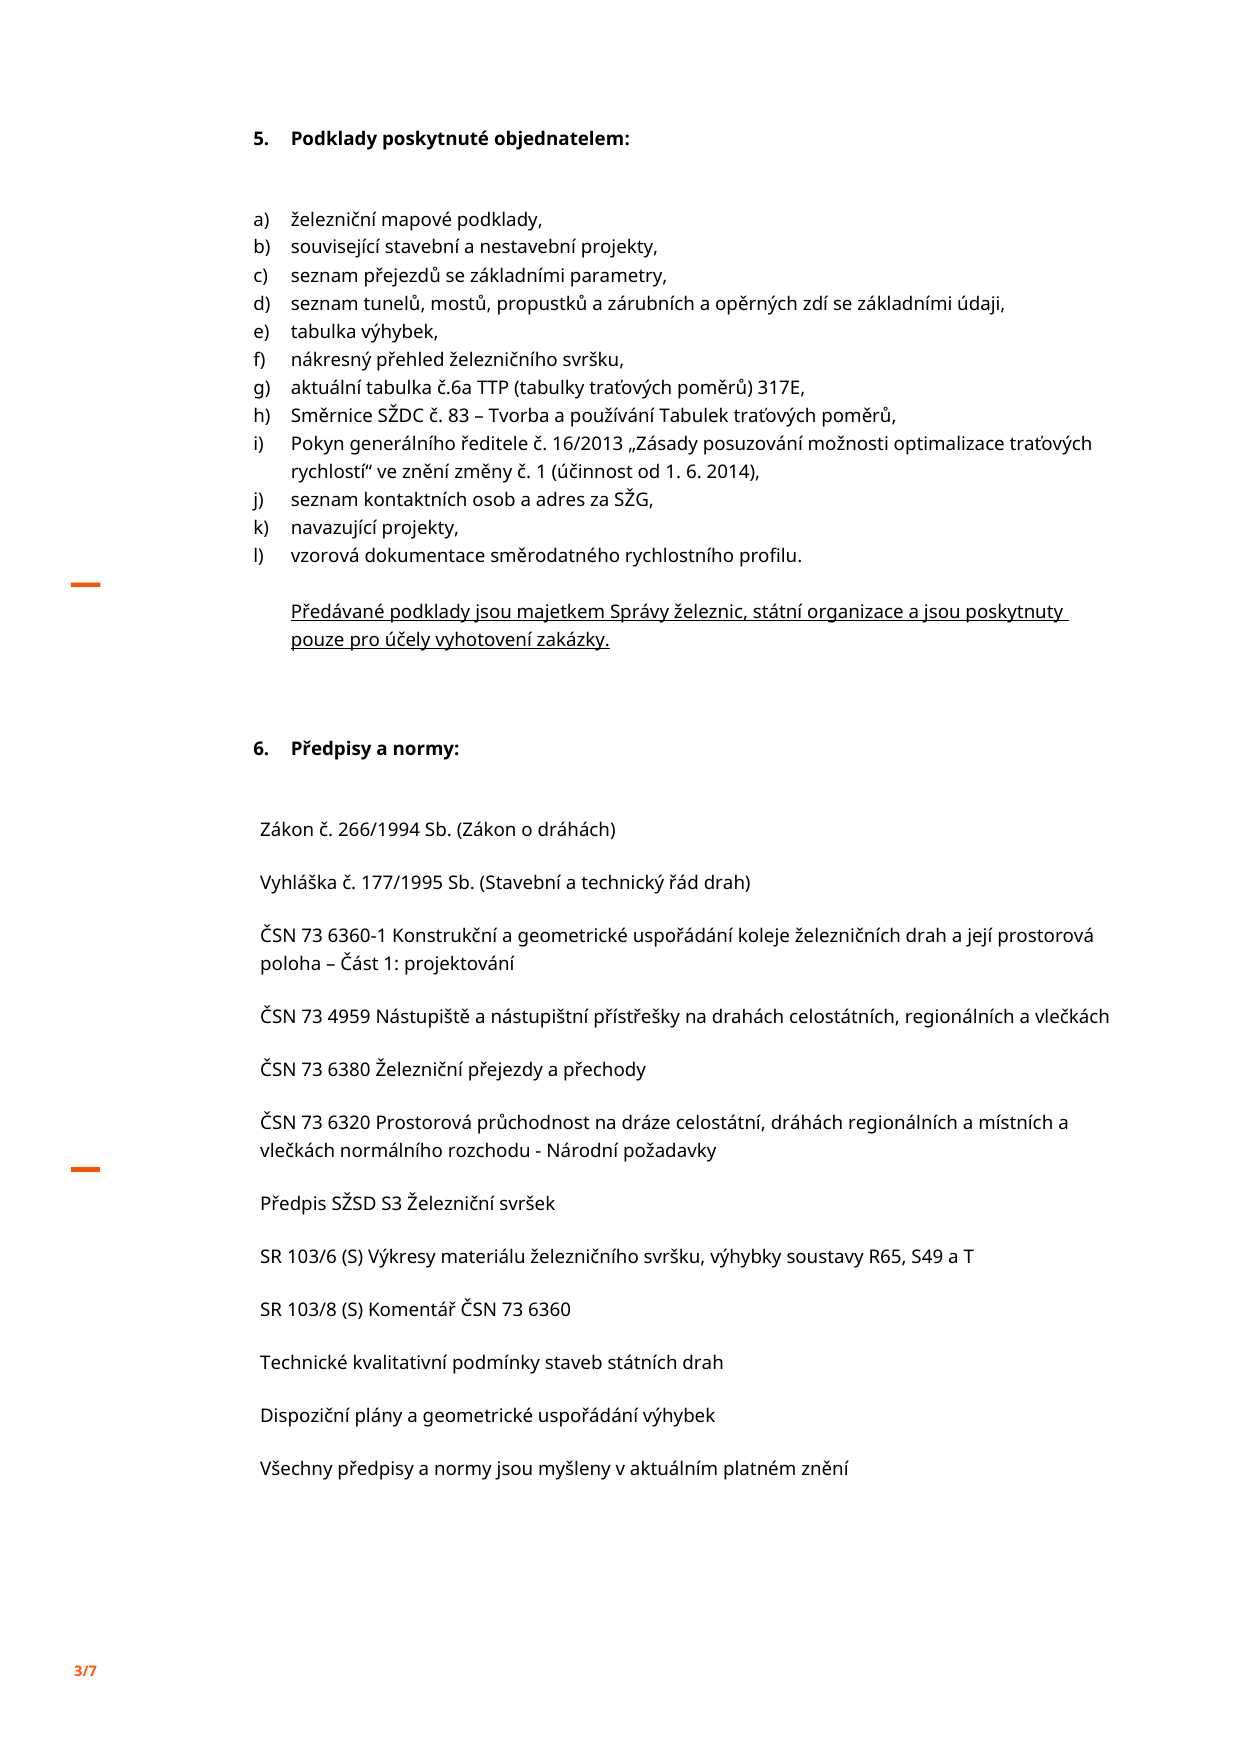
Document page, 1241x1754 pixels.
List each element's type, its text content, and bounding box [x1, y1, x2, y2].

list Předávané podklady jsou majetkem Správy železnic, státní organizace a jsou poskytnuty pouze pro účely vyhotovení zakázky. [291, 598, 1122, 652]
list seznam tunelů, mostů, propustků a zárubních a opěrných zdí se základními údaji, [253, 290, 1122, 315]
text Dispoziční plány a geometrické uspořádání výhybek [260, 1402, 1122, 1428]
text Zákon č. 266/1994 Sb. (Zákon o dráhách) [260, 816, 1122, 842]
text SR 103/6 (S) Výkresy materiálu železničního svršku, výhybky soustavy R65, S49 a T [260, 1243, 1122, 1269]
text ČSN 73 6360-1 Konstrukční a geometrické uspořádání koleje železničních drah a její prostorová poloha – Část 1: projektování [260, 922, 1122, 976]
list související stavební a nestavební projekty, [253, 234, 1122, 259]
list seznam přejezdů se základními parametry, [253, 262, 1122, 287]
text ČSN 73 6380 Železniční přejezdy a přechody [260, 1056, 1122, 1082]
list seznam kontaktních osob a adres za SŽG, [253, 486, 1122, 512]
subtitle Předpisy a normy: [253, 735, 1122, 761]
text Technické kvalitativní podmínky staveb státních drah [260, 1349, 1122, 1375]
text Vyhláška č. 177/1995 Sb. (Stavební a technický řád drah) [260, 869, 1122, 895]
list Směrnice SŽDC č. 83 – Tvorba a používání Tabulek traťových poměrů, [253, 402, 1122, 427]
text ČSN 73 4959 Nástupiště a nástupištní přístřešky na drahách celostátních, regionálních a vlečkách [260, 1003, 1122, 1029]
list navazující projekty, [253, 514, 1122, 539]
list tabulka výhybek, [253, 318, 1122, 343]
list železniční mapové podklady, [253, 206, 1122, 231]
list nákresný přehled železničního svršku, [253, 346, 1122, 371]
list Pokyn generálního ředitele č. 16/2013 „Zásady posuzování možnosti optimalizace traťových rychlostí“ ve znění změny č. 1 (účinnost od 1. 6. 2014), [253, 430, 1122, 483]
text Všechny předpisy a normy jsou myšleny v aktuálním platném znění [260, 1456, 1122, 1481]
list aktuální tabulka č.6a TTP (tabulky traťových poměrů) 317E, [253, 374, 1122, 399]
text Předpis SŽSD S3 Železniční svršek [260, 1190, 1122, 1216]
text ČSN 73 6320 Prostorová průchodnost na dráze celostátní, dráhách regionálních a místních a vlečkách normálního rozchodu - Národní požadavky [260, 1109, 1122, 1163]
text SR 103/8 (S) Komentář ČSN 73 6360 [260, 1296, 1122, 1322]
list vzorová dokumentace směrodatného rychlostního profilu. [253, 542, 1122, 568]
subtitle Podklady poskytnuté objednatelem: [253, 125, 1122, 150]
